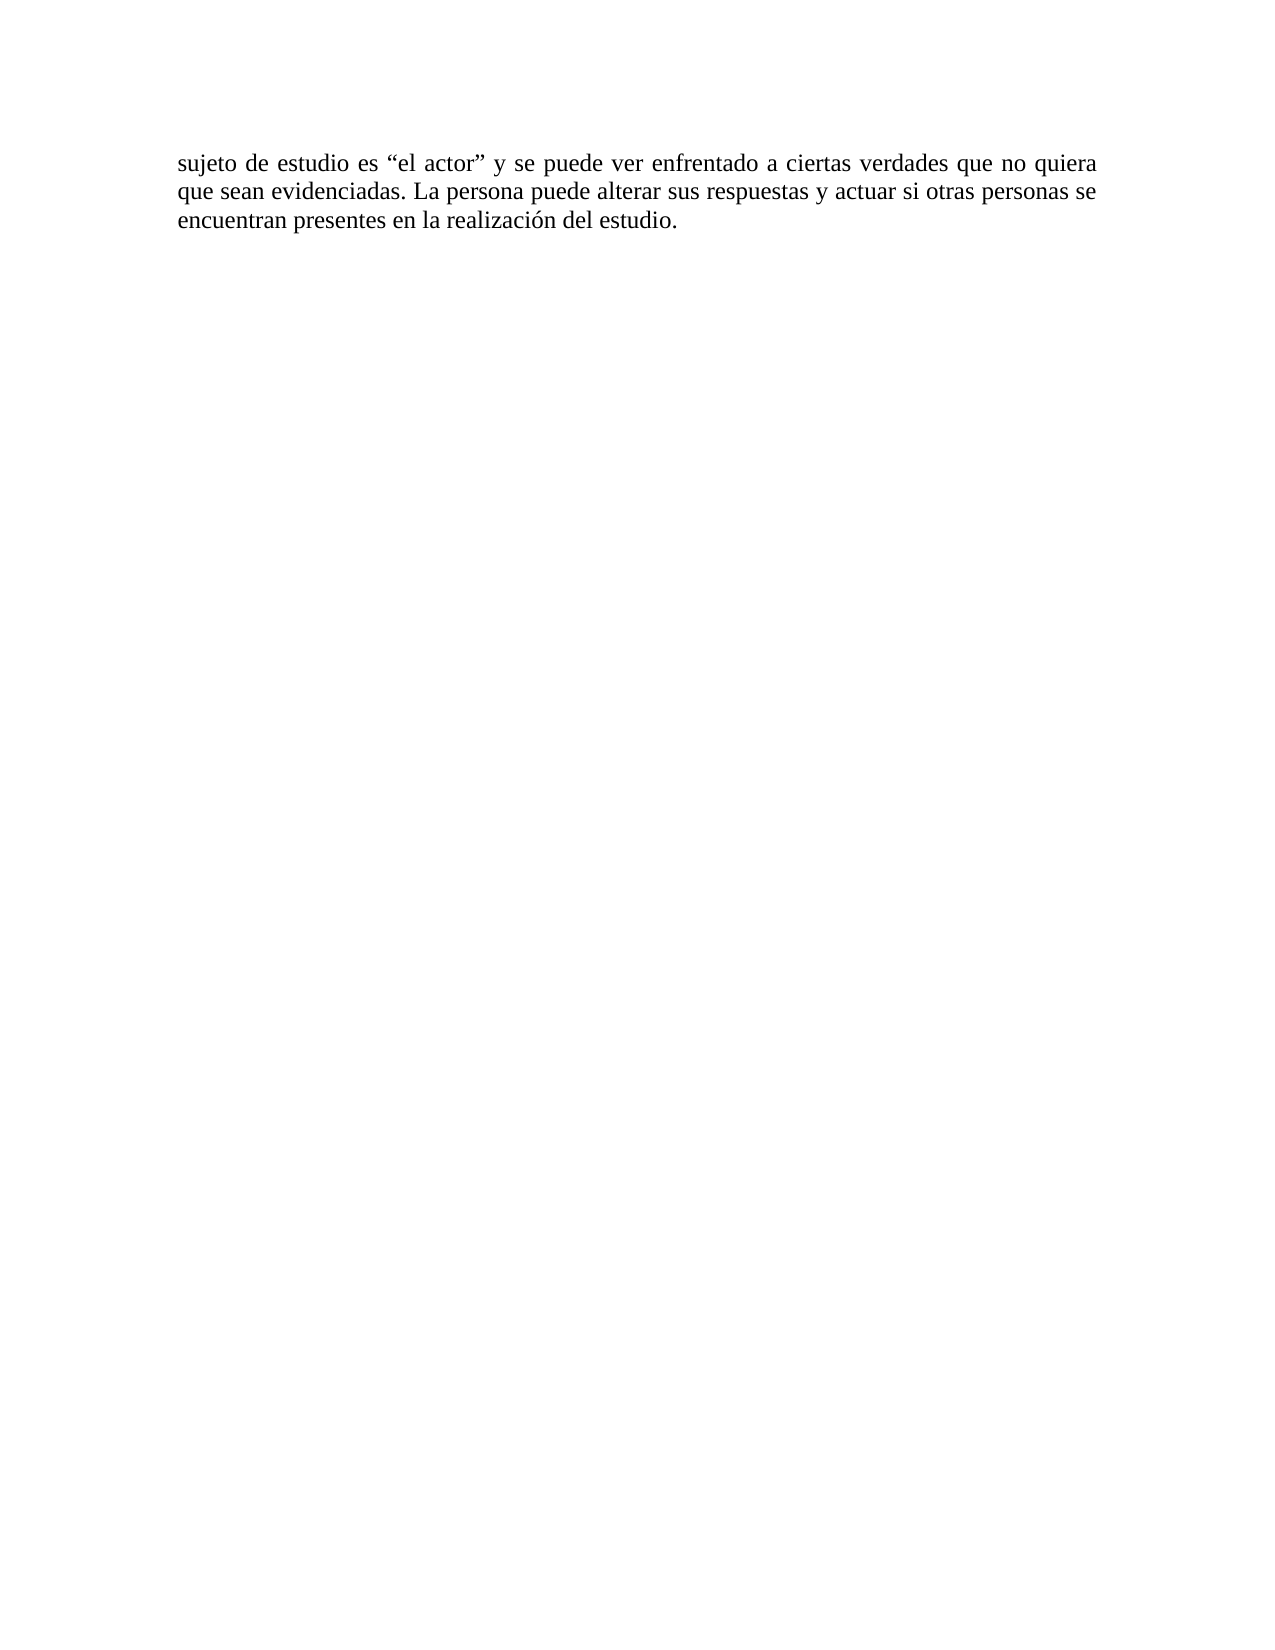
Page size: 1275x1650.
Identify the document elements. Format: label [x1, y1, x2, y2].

text [177, 148, 1098, 234]
